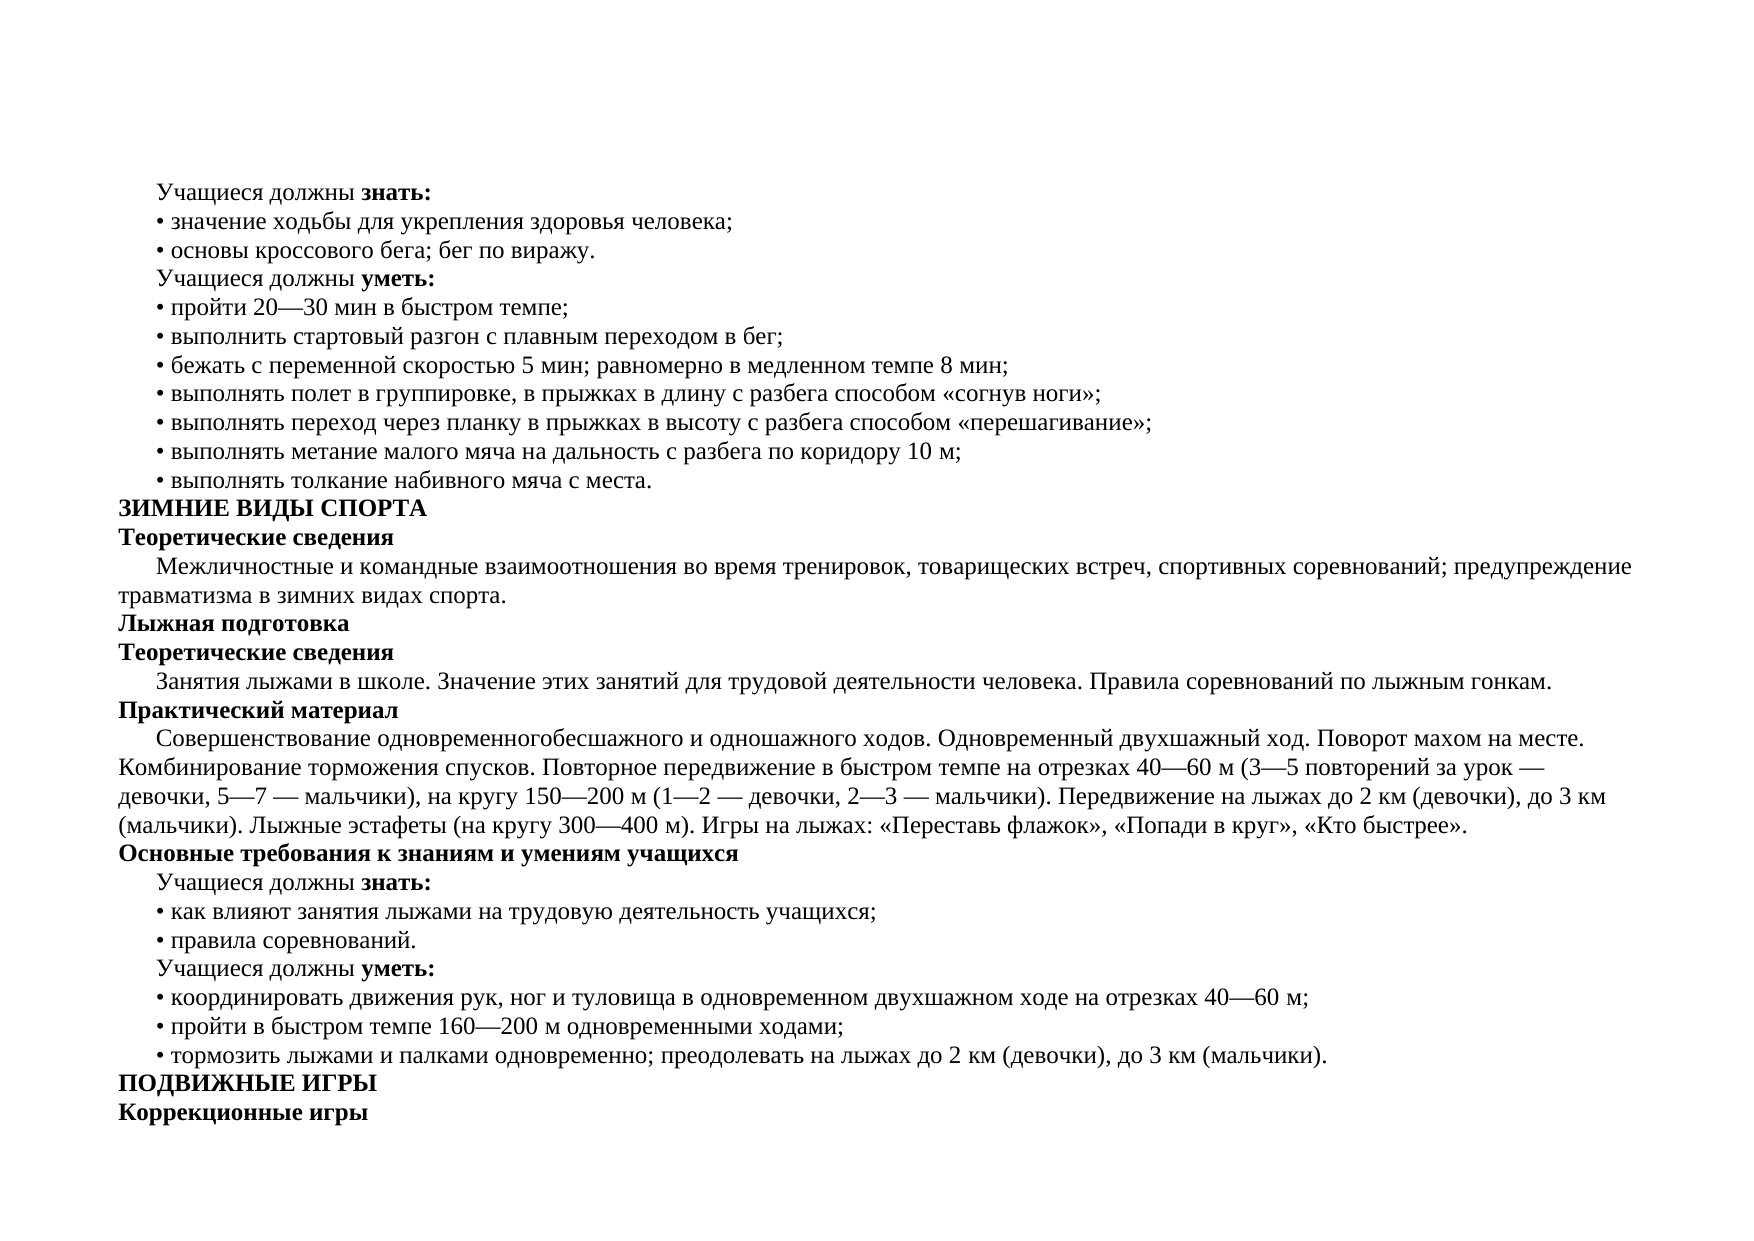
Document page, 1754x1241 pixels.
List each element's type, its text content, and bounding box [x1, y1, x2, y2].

text ПОДВИЖНЫЕ ИГРЫ [118, 1068, 1636, 1097]
text Теоретические сведения [118, 522, 1636, 551]
text Лыжная подготовка [118, 608, 1636, 637]
text Учащиеся должны знать: • как влияют занятия лыжами на трудовую деятельность учащихся; • правила соревнований. Учащиеся должны уметь: • координировать движения рук, ног и туловища в одновременном двухшажном ходе на отрезках 40—60 м; • пройти в быстром темпе 160—200 м одновременными ходами; • тормозить лыжами и палками одновременно; преодолевать на лыжах до 2 км (девочки), до 3 км (мальчики). [118, 867, 1636, 1068]
text Совершенствование одновременногобесшажного и одношажного ходов. Одновременный двухшажный ход. Поворот махом на месте. Комбинирование торможения спусков. Повторное передвижение в быстром темпе на отрезках 40—60 м (3—5 повторений за урок — девочки, 5—7 — мальчики), на кругу 150—200 м (1—2 — девочки, 2—3 — мальчики). Передвижение на лыжах до 2 км (девочки), до 3 км (мальчики). Лыжные эстафеты (на кругу 300—400 м). Игры на лыжах: «Переставь флажок», «Попади в круг», «Кто быстрее». [118, 723, 1636, 838]
text Занятия лыжами в школе. Значение этих занятий для трудовой деятельности человека. Правила соревнований по лыжным гонкам. [118, 666, 1636, 695]
text ЗИМНИЕ ВИДЫ СПОРТА [118, 493, 1636, 522]
text Теоретические сведения [118, 637, 1636, 666]
text Основные требования к знаниям и умениям учащихся [118, 838, 1636, 867]
text Коррекционные игры [118, 1097, 1636, 1126]
text Межличностные и командные взаимоотношения во время тренировок, товарищеских встреч, спортивных соревнований; предупреждение травматизма в зимних видах спорта. [118, 551, 1636, 608]
text Учащиеся должны знать: • значение ходьбы для укрепления здоровья человека; • основы кроссового бега; бег по виражу. Учащиеся должны уметь: • пройти 20—30 мин в быстром темпе; • выполнить стартовый разгон с плавным переходом в бег; • бежать с переменной скоростью 5 мин; равномерно в медленном темпе 8 мин; • выполнять полет в группировке, в прыжках в длину с разбега способом «согнув ноги»; • выполнять переход через планку в прыжках в высоту с разбега способом «перешагивание»; • выполнять метание малого мяча на дальность с разбега по коридору 10 м; • выполнять толкание набивного мяча с места. [118, 177, 1636, 493]
text Практический материал [118, 695, 1636, 723]
